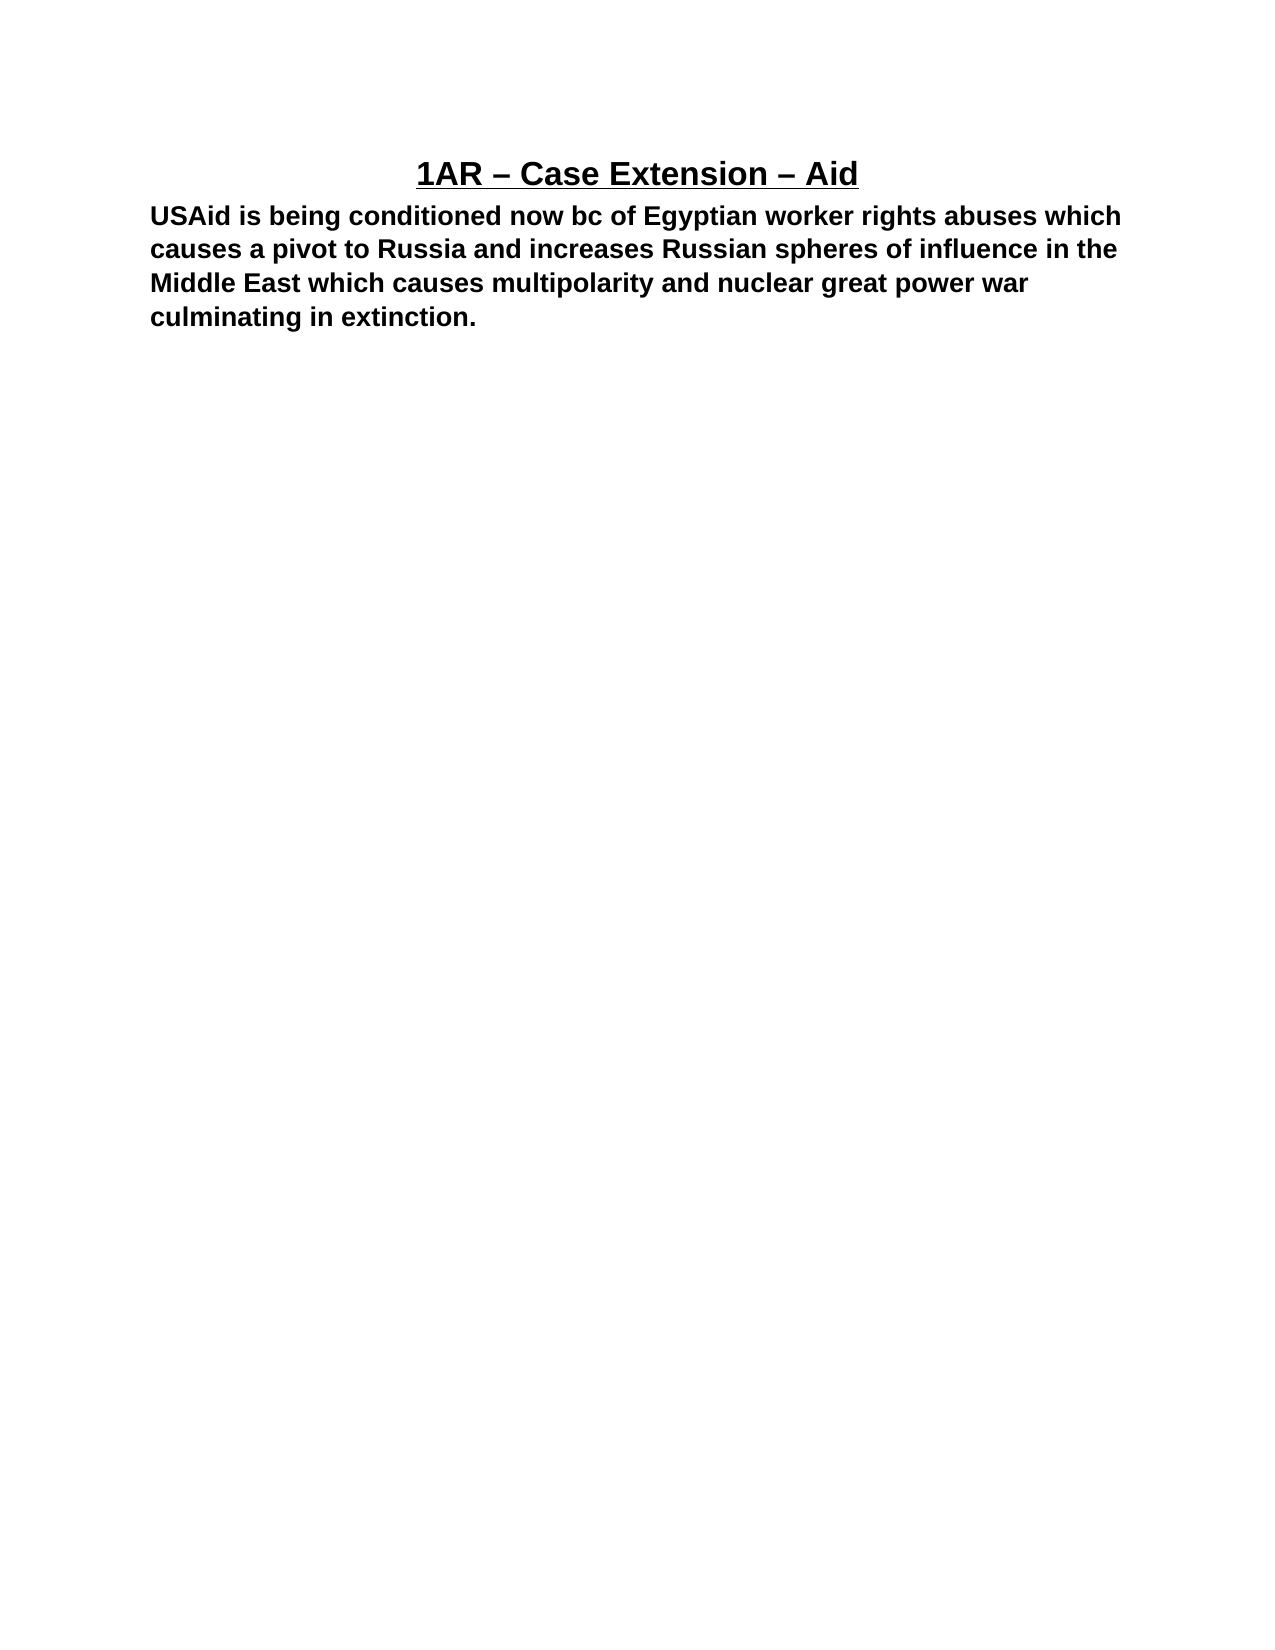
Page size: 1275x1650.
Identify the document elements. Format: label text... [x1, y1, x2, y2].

text 1AR – Case Extension – Aid [150, 154, 1125, 193]
text USAid is being conditioned now bc of Egyptian worker rights abuses which causes a pivot to Russia and increases Russian spheres of influence in the Middle East which causes multipolarity and nuclear great power war culminating in extinction. [150, 200, 1125, 332]
